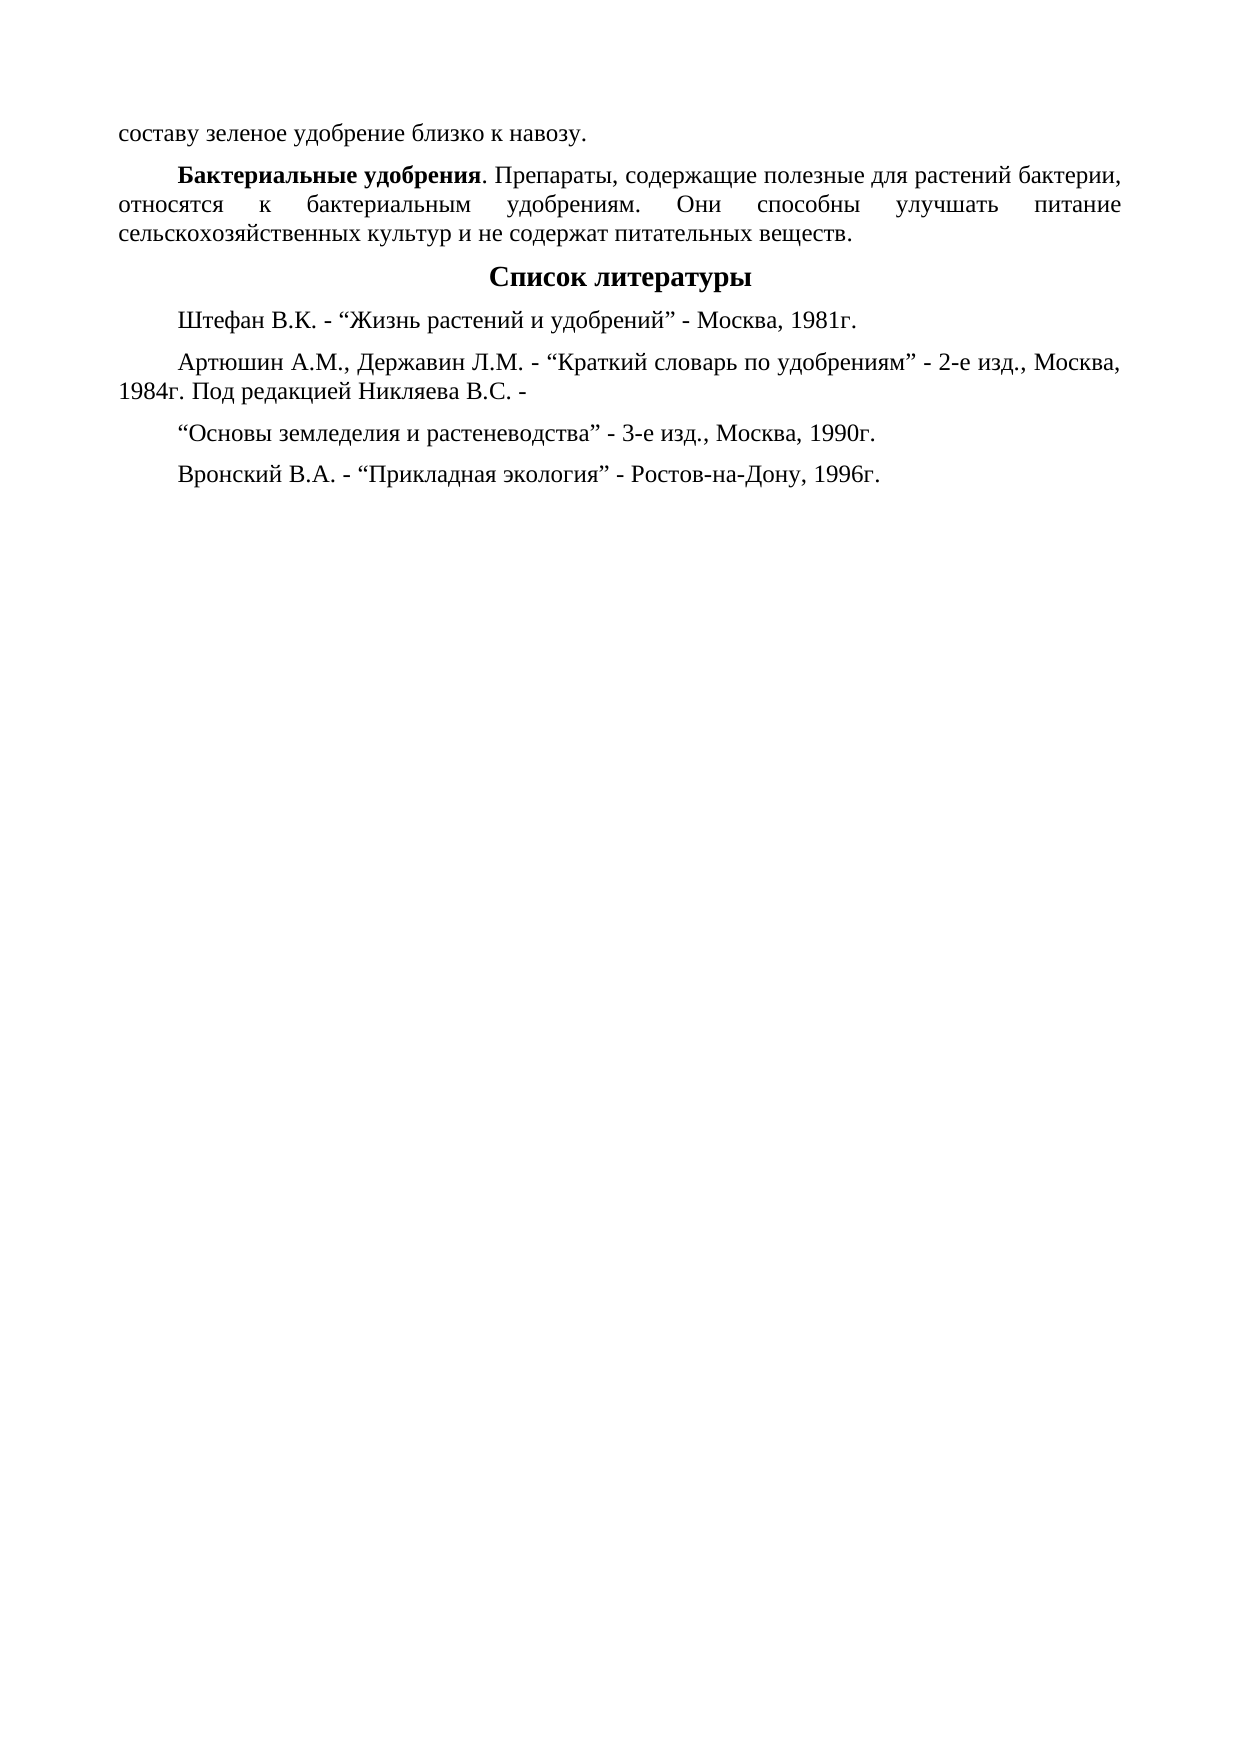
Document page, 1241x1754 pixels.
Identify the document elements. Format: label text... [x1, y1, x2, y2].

text Артюшин А.М., Державин Л.М. - “Краткий словарь по удобрениям” - 2-е изд., Москва, 1984г. Под редакцией Никляева В.С. - [118, 347, 1122, 405]
text Вронский В.А. - “Прикладная экология” - Ростов-на-Дону, 1996г. [118, 459, 1122, 488]
text “Основы земледелия и растеневодства” - 3-е изд., Москва, 1990г. [118, 418, 1122, 447]
text Бактериальные удобрения. Препараты, содержащие полезные для растений бактерии, относятся к бактериальным удобрениям. Они способны улучшать питание сельскохозяйственных культур и не содержат питательных веществ. [118, 160, 1122, 247]
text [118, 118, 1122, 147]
text Штефан В.К. - “Жизнь растений и удобрений” - Москва, 1981г. [118, 305, 1122, 334]
text Список литературы [118, 259, 1122, 293]
